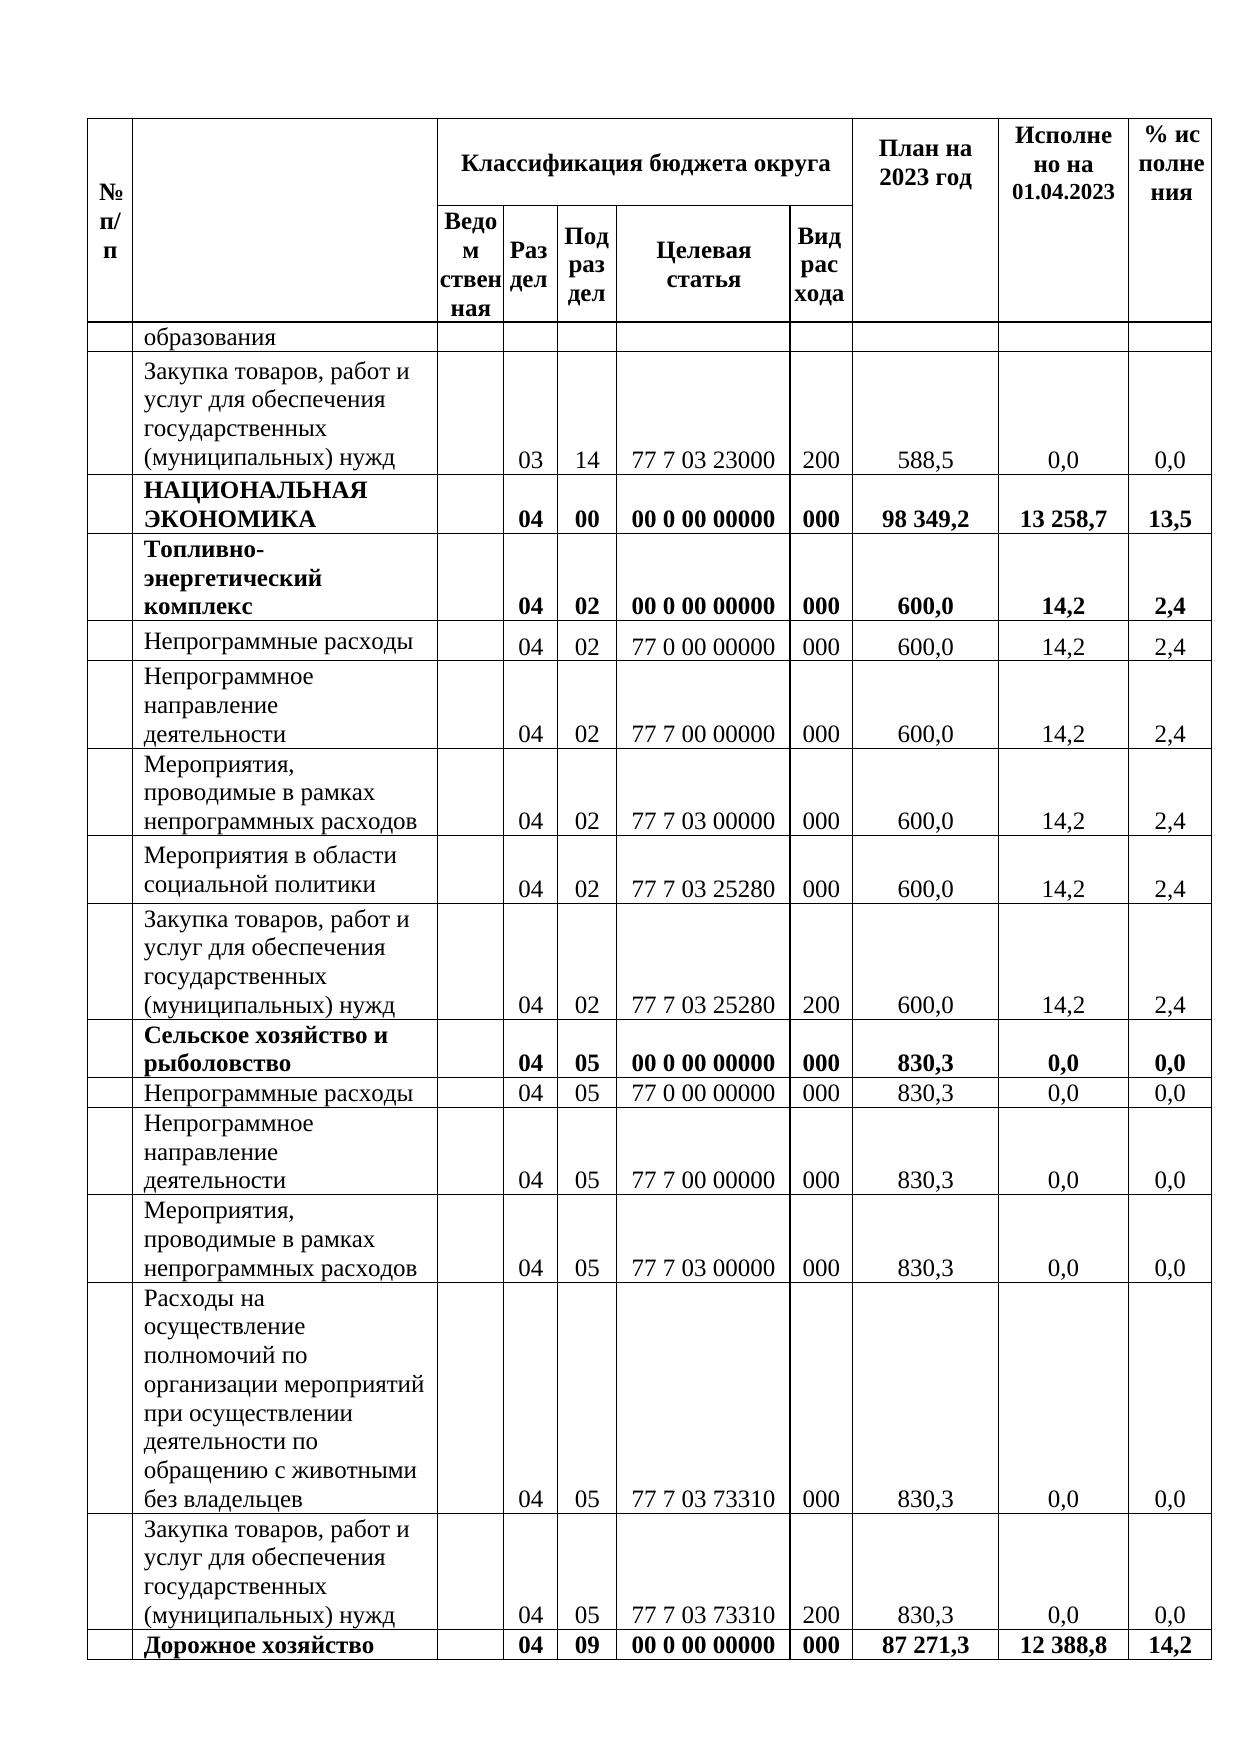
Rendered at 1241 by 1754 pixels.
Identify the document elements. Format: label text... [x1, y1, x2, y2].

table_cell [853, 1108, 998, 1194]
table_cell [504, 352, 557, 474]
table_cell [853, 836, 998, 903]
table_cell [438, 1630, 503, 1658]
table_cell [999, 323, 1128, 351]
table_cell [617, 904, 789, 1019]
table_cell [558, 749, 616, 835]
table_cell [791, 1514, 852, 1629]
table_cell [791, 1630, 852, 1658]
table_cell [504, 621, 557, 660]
table_cell [853, 205, 998, 321]
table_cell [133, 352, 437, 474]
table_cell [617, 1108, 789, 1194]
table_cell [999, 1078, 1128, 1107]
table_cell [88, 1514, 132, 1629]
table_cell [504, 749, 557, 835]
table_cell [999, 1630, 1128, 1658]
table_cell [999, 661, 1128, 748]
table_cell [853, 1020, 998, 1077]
table_cell [999, 205, 1128, 321]
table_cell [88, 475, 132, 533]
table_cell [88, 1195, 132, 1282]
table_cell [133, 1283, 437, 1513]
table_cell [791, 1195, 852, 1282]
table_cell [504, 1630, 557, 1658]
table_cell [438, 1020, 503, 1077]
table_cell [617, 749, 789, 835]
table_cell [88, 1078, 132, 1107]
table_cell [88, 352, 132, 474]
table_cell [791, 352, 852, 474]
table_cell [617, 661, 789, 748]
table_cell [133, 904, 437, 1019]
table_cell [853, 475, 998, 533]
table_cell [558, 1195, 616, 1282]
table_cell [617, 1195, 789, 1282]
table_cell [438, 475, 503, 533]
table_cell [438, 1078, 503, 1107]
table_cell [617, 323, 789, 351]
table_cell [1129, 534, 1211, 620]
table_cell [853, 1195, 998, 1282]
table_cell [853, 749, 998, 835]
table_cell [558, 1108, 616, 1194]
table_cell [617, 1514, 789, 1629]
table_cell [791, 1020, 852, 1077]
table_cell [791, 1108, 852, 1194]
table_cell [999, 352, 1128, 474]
table_header План на 2023 год [853, 119, 998, 205]
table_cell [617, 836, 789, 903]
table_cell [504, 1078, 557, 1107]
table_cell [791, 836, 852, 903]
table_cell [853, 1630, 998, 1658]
table_cell Ведом ствен ная [438, 206, 503, 321]
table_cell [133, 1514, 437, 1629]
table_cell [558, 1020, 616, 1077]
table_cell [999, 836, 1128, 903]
table_header [133, 119, 437, 321]
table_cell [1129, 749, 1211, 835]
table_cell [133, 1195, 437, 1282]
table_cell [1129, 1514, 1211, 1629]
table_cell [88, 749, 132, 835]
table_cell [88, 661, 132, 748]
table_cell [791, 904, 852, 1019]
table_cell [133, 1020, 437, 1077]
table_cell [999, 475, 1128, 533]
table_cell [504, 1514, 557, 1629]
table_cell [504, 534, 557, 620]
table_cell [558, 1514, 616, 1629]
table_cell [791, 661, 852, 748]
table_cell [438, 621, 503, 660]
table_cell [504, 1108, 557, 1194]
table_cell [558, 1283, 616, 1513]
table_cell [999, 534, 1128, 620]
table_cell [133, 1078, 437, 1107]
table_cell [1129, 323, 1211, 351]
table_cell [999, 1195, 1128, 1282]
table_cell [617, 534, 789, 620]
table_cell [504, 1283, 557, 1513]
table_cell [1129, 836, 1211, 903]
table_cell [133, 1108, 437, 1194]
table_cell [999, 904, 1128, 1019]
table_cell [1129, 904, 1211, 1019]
table_cell Вид рас хода [791, 206, 852, 321]
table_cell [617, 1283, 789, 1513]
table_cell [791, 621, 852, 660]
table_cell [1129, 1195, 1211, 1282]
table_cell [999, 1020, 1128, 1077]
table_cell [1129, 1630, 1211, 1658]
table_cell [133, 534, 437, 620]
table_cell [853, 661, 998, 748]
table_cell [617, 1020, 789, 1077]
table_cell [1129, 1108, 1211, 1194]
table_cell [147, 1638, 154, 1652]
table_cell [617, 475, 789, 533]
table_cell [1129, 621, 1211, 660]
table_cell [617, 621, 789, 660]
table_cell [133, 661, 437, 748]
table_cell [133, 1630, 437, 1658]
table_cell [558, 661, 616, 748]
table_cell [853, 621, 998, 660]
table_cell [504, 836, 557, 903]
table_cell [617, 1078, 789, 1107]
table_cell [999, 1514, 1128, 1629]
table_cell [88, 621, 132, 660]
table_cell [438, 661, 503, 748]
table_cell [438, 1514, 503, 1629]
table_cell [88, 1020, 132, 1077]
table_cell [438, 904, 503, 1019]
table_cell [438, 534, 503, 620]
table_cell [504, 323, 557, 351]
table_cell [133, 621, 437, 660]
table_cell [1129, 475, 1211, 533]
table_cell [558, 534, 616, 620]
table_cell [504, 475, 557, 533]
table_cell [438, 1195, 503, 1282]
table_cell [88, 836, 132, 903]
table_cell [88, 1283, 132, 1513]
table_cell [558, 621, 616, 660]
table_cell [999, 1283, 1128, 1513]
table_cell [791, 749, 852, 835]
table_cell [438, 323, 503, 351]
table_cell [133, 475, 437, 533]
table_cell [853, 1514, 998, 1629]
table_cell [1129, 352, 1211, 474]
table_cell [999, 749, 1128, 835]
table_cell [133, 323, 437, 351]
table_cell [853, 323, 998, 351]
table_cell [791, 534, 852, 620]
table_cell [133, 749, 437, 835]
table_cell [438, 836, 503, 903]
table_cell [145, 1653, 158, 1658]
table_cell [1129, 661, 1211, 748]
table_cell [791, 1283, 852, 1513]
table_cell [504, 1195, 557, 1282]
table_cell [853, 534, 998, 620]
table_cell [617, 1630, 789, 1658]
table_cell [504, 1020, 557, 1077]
table_cell [1129, 205, 1211, 321]
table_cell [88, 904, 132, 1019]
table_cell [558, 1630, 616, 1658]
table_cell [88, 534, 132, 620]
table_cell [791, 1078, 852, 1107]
table_cell Раз дел [504, 206, 557, 321]
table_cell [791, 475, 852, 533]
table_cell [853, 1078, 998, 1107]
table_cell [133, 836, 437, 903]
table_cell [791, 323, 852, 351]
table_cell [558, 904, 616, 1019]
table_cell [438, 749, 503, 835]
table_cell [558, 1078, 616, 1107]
table_cell Под раз дел [558, 206, 616, 321]
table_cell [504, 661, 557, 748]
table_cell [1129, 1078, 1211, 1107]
table_header Классификация бюджета округа [438, 119, 852, 205]
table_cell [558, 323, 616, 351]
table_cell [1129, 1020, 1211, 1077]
table_header Исполне но на 01.04.2023 [999, 119, 1128, 205]
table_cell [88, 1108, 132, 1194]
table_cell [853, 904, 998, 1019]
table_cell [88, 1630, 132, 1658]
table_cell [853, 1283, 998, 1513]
table_header % ис полне ния [1129, 119, 1211, 205]
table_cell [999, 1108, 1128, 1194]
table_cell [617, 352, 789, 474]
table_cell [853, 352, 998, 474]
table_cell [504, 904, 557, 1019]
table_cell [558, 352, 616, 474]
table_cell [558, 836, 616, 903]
table_header №п/п [88, 119, 132, 321]
table_cell Целевая статья [617, 206, 789, 321]
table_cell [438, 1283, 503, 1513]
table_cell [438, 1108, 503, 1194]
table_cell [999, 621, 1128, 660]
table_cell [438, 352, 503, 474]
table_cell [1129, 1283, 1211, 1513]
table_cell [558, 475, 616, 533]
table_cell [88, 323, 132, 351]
